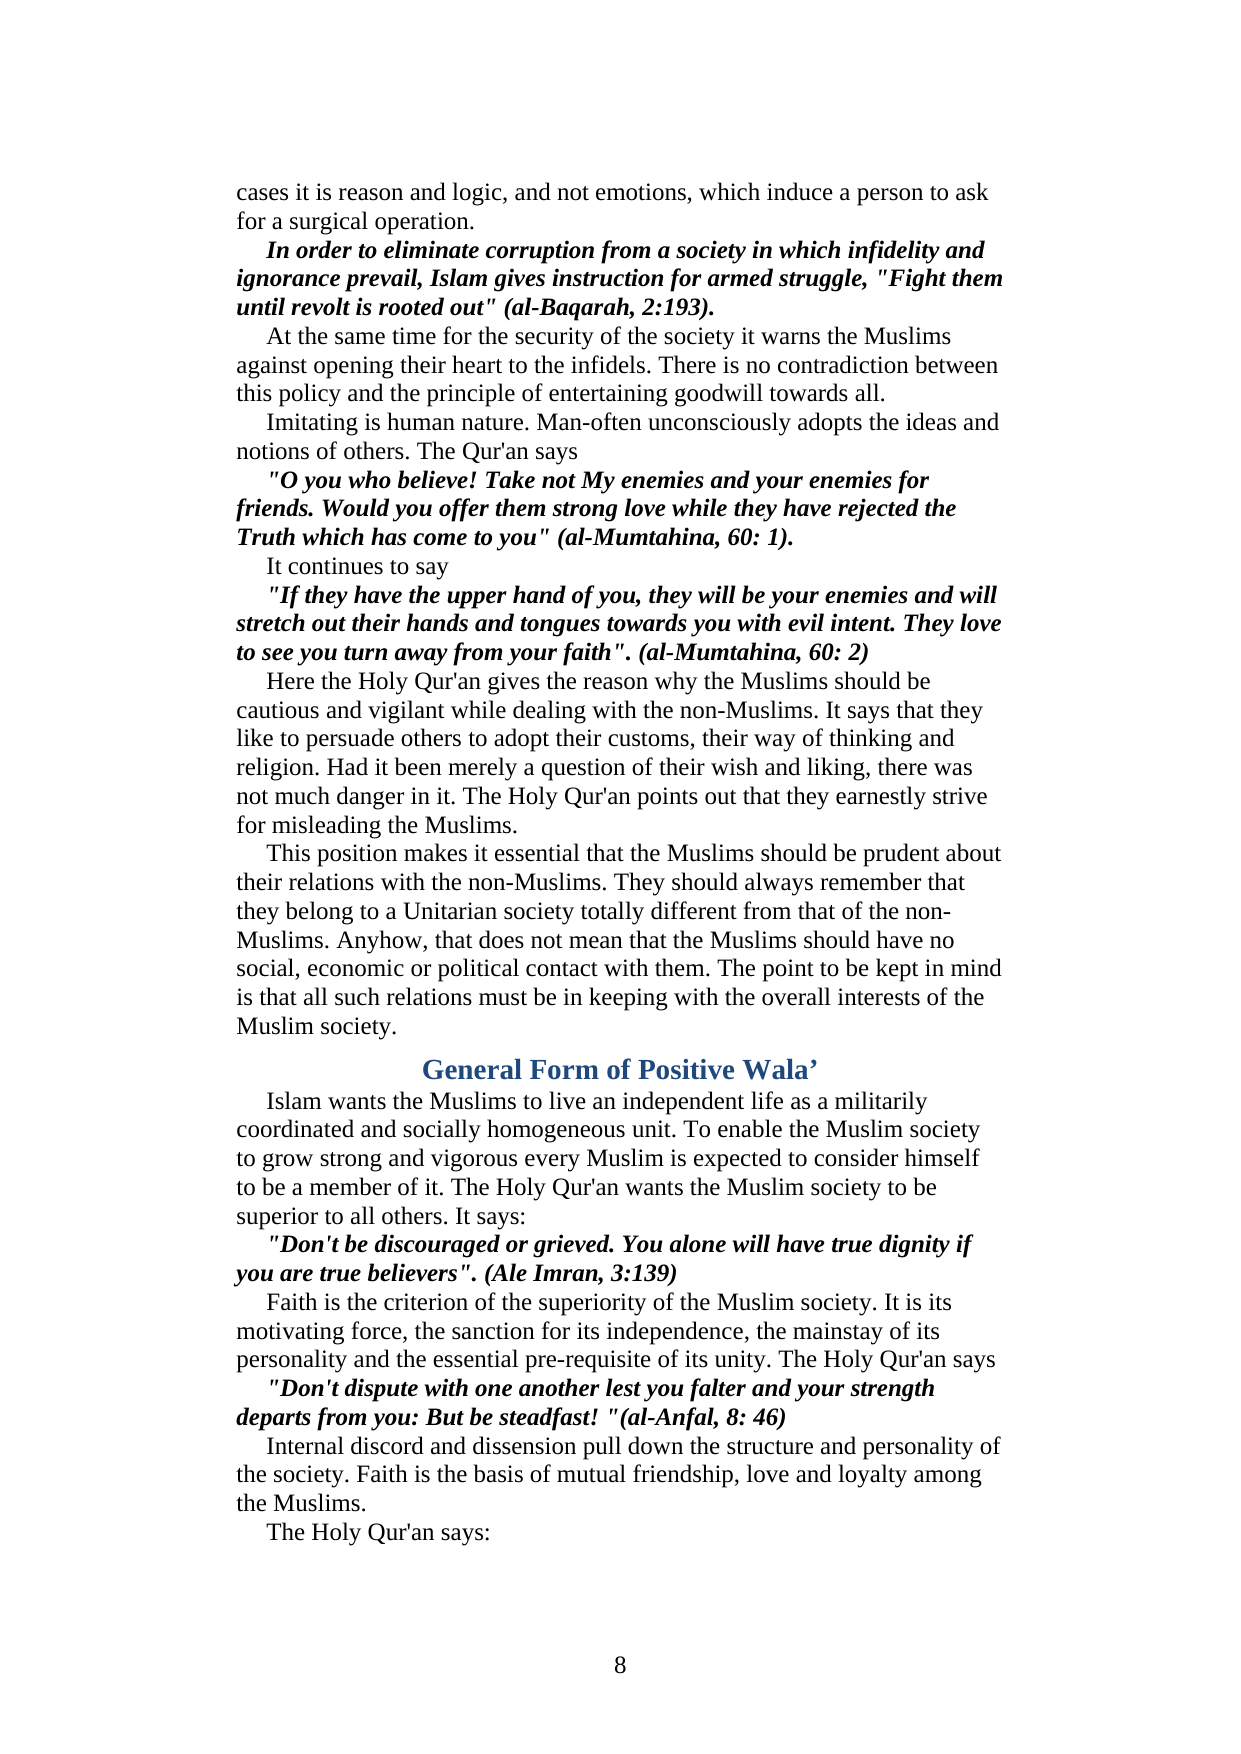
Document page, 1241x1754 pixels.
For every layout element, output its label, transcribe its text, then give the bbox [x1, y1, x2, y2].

text "Don't dispute with one another lest you falter and your strength departs from you: But be steadfast! "(al-Anfal, 8: 46) [236, 1373, 1004, 1431]
text At the same time for the security of the society it warns the Muslims against opening their heart to the infidels. There is no contradiction between this policy and the principle of entertaining goodwill towards all. [236, 321, 1004, 407]
text Here the Holy Qur'an gives the reason why the Muslims should be cautious and vigilant while dealing with the non-Muslims. It says that they like to persuade others to adopt their customs, their way of thinking and religion. Had it been merely a question of their wish and liking, there was not much danger in it. The Holy Qur'an points out that they earnestly strive for misleading the Muslims. [236, 666, 1004, 838]
text It continues to say [236, 551, 1004, 580]
text The Holy Qur'an says: [236, 1517, 1004, 1546]
text "If they have the upper hand of you, they will be your enemies and will stretch out their hands and tongues towards you with evil intent. They love to see you turn away from your faith". (al-Mumtahina, 60: 2) [236, 580, 1004, 666]
text Faith is the criterion of the superiority of the Muslim society. It is its motivating force, the sanction for its independence, the mainstay of its personality and the essential pre-requisite of its unity. The Holy Qur'an says [236, 1287, 1004, 1373]
text "Don't be discouraged or grieved. You alone will have true dignity if you are true believers". (Ale Imran, 3:139) [236, 1229, 1004, 1287]
text This position makes it essential that the Muslims should be prudent about their relations with the non-Muslims. They should always remember that they belong to a Unitarian society totally different from that of the non-Muslims. Anyhow, that does not mean that the Muslims should have no social, economic or political contact with them. The point to be kept in mind is that all such relations must be in keeping with the overall interests of the Muslim society. [236, 838, 1004, 1040]
text Internal discord and dissension pull down the structure and personality of the society. Faith is the basis of mutual friendship, love and loyalty among the Muslims. [236, 1431, 1004, 1517]
subtitle General Form of Positive Wala’ [236, 1052, 1004, 1086]
text Islam wants the Muslims to live an independent life as a militarily coordinated and socially homogeneous unit. To enable the Muslim society to grow strong and vigorous every Muslim is expected to consider himself to be a member of it. The Holy Qur'an wants the Muslim society to be superior to all others. It says: [236, 1086, 1004, 1229]
text In order to eliminate corruption from a society in which infidelity and ignorance prevail, Islam gives instruction for armed struggle, "Fight them until revolt is rooted out" (al-Baqarah, 2:193). [236, 235, 1004, 321]
text Imitating is human nature. Man-often unconsciously adopts the ideas and notions of others. The Qur'an says [236, 407, 1004, 465]
text "O you who believe! Take not My enemies and your enemies for friends. Would you offer them strong love while they have rejected the Truth which has come to you" (al-Mumtahina, 60: 1). [236, 465, 1004, 551]
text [236, 177, 1004, 235]
